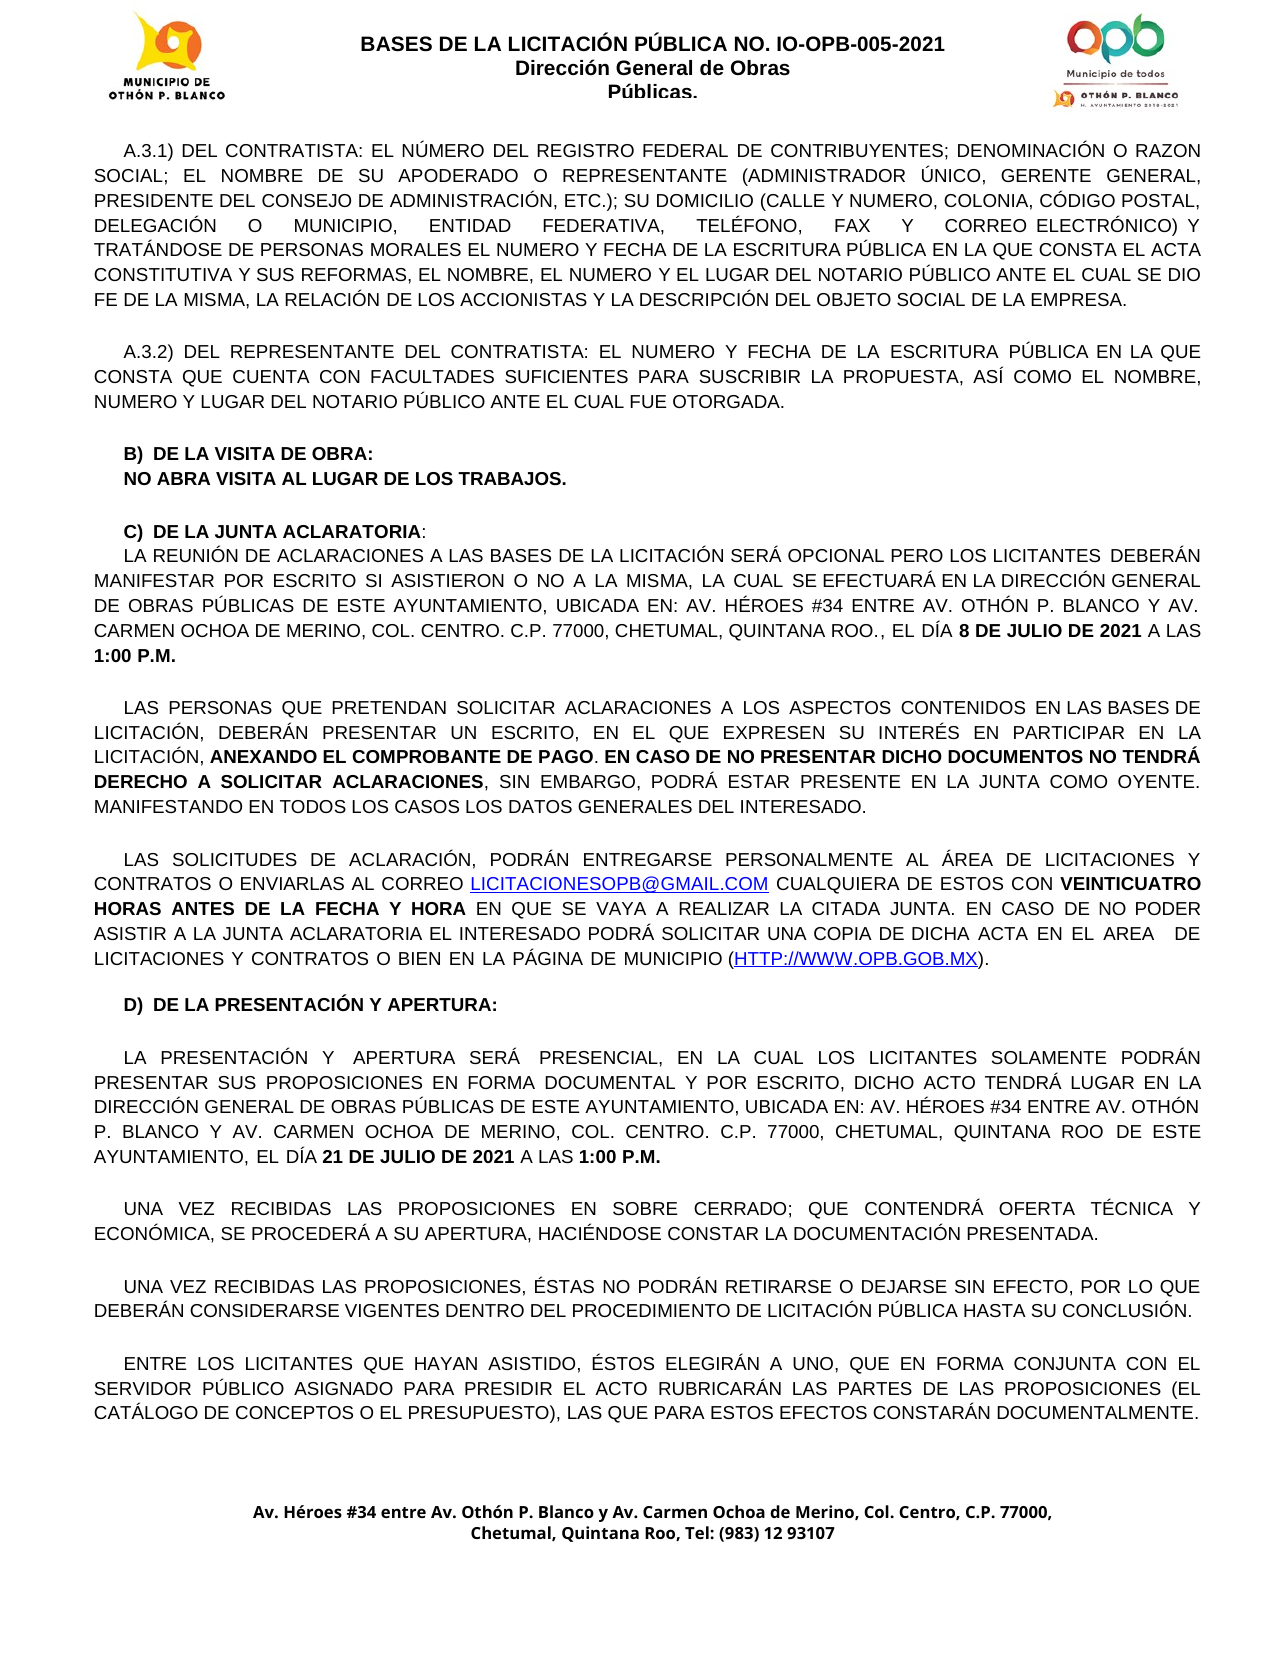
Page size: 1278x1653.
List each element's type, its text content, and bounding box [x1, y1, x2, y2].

text A.3.2) DEL REPRESENTANTE DEL CONTRATISTA: EL NUMERO Y FECHA DE LA ESCRITURA PÚBLICA EN LA QUE CONSTA QUE CUENTA CON FACULTADES SUFICIENTES PARA SUSCRIBIR LA PROPUESTA, ASÍ COMO EL NOMBRE, NUMERO Y LUGAR DEL NOTARIO PÚBLICO ANTE EL CUAL FUE OTORGADA. [94, 341, 1201, 412]
text ENTRE LOS LICITANTES QUE HAYAN ASISTIDO, ÉSTOS ELEGIRÁN A UNO, QUE EN FORMA CONJUNTA CON EL SERVIDOR PÚBLICO ASIGNADO PARA PRESIDIR EL ACTO RUBRICARÁN LAS PARTES DE LAS PROPOSICIONES (EL CATÁLOGO DE CONCEPTOS O EL PRESUPUESTO), LAS QUE PARA ESTOS EFECTOS CONSTARÁN DOCUMENTALMENTE. [94, 1353, 1201, 1424]
text D) DE LA PRESENTACIÓN Y APERTURA: [94, 994, 1201, 1016]
text LAS PERSONAS QUE PRETENDAN SOLICITAR ACLARACIONES A LOS ASPECTOS CONTENIDOS EN LAS BASES DE LICITACIÓN, DEBERÁN PRESENTAR UN ESCRITO, EN EL QUE EXPRESEN SU INTERÉS EN PARTICIPAR EN LA LICITACIÓN, ANEXANDO EL COMPROBANTE DE PAGO. EN CASO DE NO PRESENTAR DICHO DOCUMENTOS NO TENDRÁ DERECHO A SOLICITAR ACLARACIONES, SIN EMBARGO, PODRÁ ESTAR PRESENTE EN LA JUNTA COMO OYENTE. MANIFESTANDO EN TODOS LOS CASOS LOS DATOS GENERALES DEL INTERESADO. [94, 697, 1201, 817]
text LA REUNIÓN DE ACLARACIONES A LAS BASES DE LA LICITACIÓN SERÁ OPCIONAL PERO LOS LICITANTES DEBERÁN MANIFESTAR POR ESCRITO SI ASISTIERON O NO A LA MISMA, LA CUAL SE EFECTUARÁ EN LA DIRECCIÓN GENERAL DE OBRAS PÚBLICAS DE ESTE AYUNTAMIENTO, UBICADA EN: AV. HÉROES #34 ENTRE AV. OTHÓN P. BLANCO Y AV. CARMEN OCHOA DE MERINO, COL. CENTRO. C.P. 77000, CHETUMAL, QUINTANA ROO., EL DÍA 8 DE JULIO DE 2021 A LAS 1:00 P.M. [94, 545, 1201, 666]
text C) DE LA JUNTA ACLARATORIA: [94, 520, 1201, 542]
text UNA VEZ RECIBIDAS LAS PROPOSICIONES EN SOBRE CERRADO; QUE CONTENDRÁ OFERTA TÉCNICA Y ECONÓMICA, SE PROCEDERÁ A SU APERTURA, HACIÉNDOSE CONSTAR LA DOCUMENTACIÓN PRESENTADA. [94, 1198, 1201, 1244]
text LAS SOLICITUDES DE ACLARACIÓN, PODRÁN ENTREGARSE PERSONALMENTE AL ÁREA DE LICITACIONES Y CONTRATOS O ENVIARLAS AL CORREO LICITACIONESOPB@GMAIL.COM CUALQUIERA DE ESTOS CON VEINTICUATRO HORAS ANTES DE LA FECHA Y HORA EN QUE SE VAYA A REALIZAR LA CITADA JUNTA. EN CASO DE NO PODER ASISTIR A LA JUNTA ACLARATORIA EL INTERESADO PODRÁ SOLICITAR UNA COPIA DE DICHA ACTA EN EL AREA DE LICITACIONES Y CONTRATOS O BIEN EN LA PÁGINA DE MUNICIPIO (HTTP://WWW.OPB.GOB.MX). [94, 848, 1201, 969]
picture [104, 0, 237, 114]
text B) DE LA VISITA DE OBRA: [94, 443, 1201, 465]
picture [1049, 13, 1192, 113]
text LA PRESENTACIÓN Y APERTURA SERÁ PRESENCIAL, EN LA CUAL LOS LICITANTES SOLAMENTE PODRÁN PRESENTAR SUS PROPOSICIONES EN FORMA DOCUMENTAL Y POR ESCRITO, DICHO ACTO TENDRÁ LUGAR EN LA DIRECCIÓN GENERAL DE OBRAS PÚBLICAS DE ESTE AYUNTAMIENTO, UBICADA EN: AV. HÉROES #34 ENTRE AV. OTHÓN P. BLANCO Y AV. CARMEN OCHOA DE MERINO, COL. CENTRO. C.P. 77000, CHETUMAL, QUINTANA ROO DE ESTE AYUNTAMIENTO, EL DÍA 21 DE JULIO DE 2021 A LAS 1:00 P.M. [94, 1047, 1201, 1167]
text NO ABRA VISITA AL LUGAR DE LOS TRABAJOS. [94, 468, 1201, 489]
text UNA VEZ RECIBIDAS LAS PROPOSICIONES, ÉSTAS NO PODRÁN RETIRARSE O DEJARSE SIN EFECTO, POR LO QUE DEBERÁN CONSIDERARSE VIGENTES DENTRO DEL PROCEDIMIENTO DE LICITACIÓN PÚBLICA HASTA SU CONCLUSIÓN. [94, 1275, 1201, 1322]
text A.3.1) DEL CONTRATISTA: EL NÚMERO DEL REGISTRO FEDERAL DE CONTRIBUYENTES; DENOMINACIÓN O RAZON SOCIAL; EL NOMBRE DE SU APODERADO O REPRESENTANTE (ADMINISTRADOR ÚNICO, GERENTE GENERAL, PRESIDENTE DEL CONSEJO DE ADMINISTRACIÓN, ETC.); SU DOMICILIO (CALLE Y NUMERO, COLONIA, CÓDIGO POSTAL, DELEGACIÓN O MUNICIPIO, ENTIDAD FEDERATIVA, TELÉFONO, FAX Y CORREO ELECTRÓNICO) Y TRATÁNDOSE DE PERSONAS MORALES EL NUMERO Y FECHA DE LA ESCRITURA PÚBLICA EN LA QUE CONSTA EL ACTA CONSTITUTIVA Y SUS REFORMAS, EL NOMBRE, EL NUMERO Y EL LUGAR DEL NOTARIO PÚBLICO ANTE EL CUAL SE DIO FE DE LA MISMA, LA RELACIÓN DE LOS ACCIONISTAS Y LA DESCRIPCIÓN DEL OBJETO SOCIAL DE LA EMPRESA. [94, 140, 1201, 310]
